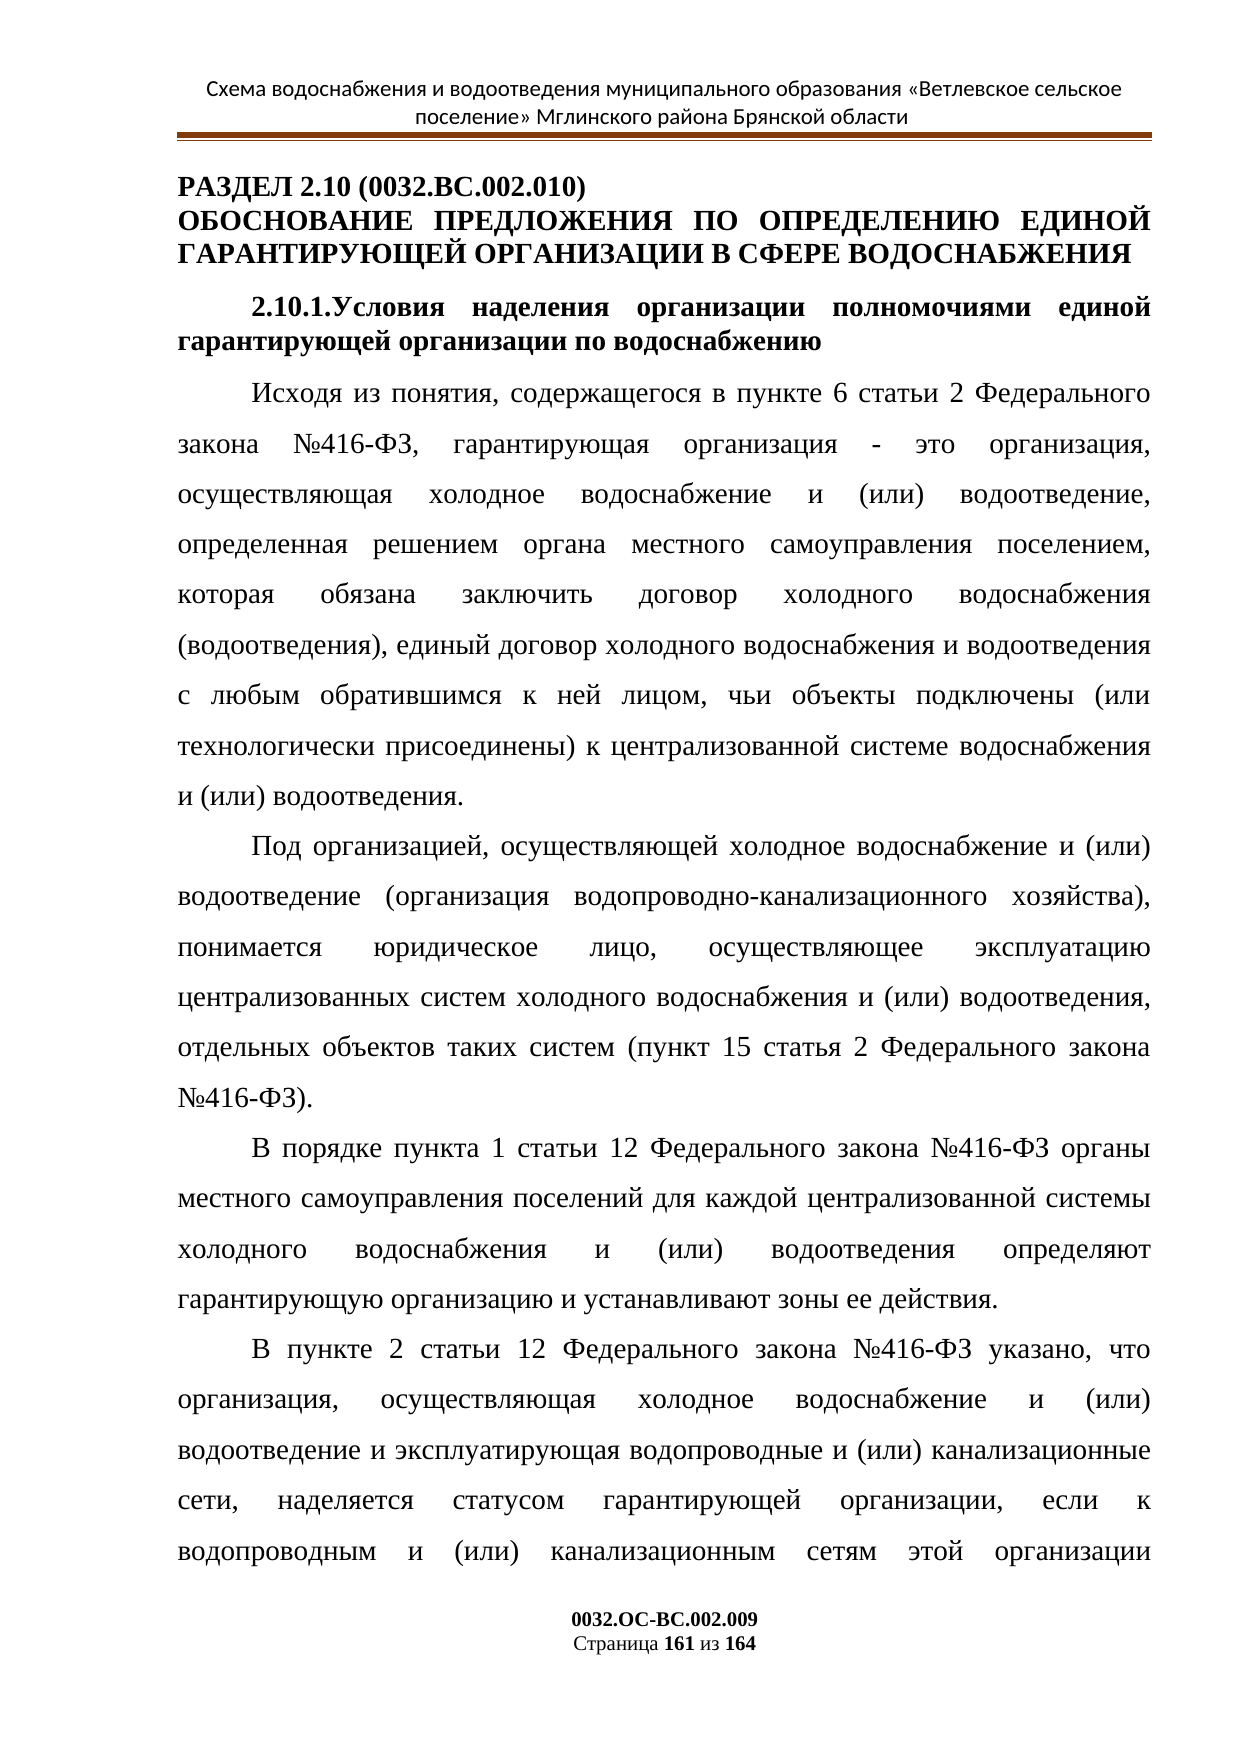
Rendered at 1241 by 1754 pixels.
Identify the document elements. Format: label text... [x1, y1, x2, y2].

text В порядке пункта 1 статьи 12 Федерального закона №416-ФЗ органы местного самоуправления поселений для каждой централизованной системы холодного водоснабжения и (или) водоотведения определяют гарантирующую организацию и устанавливают зоны ее действия. [177, 1130, 1152, 1314]
text Под организацией, осуществляющей холодное водоснабжение и (или) водоотведение (организация водопроводно-канализационного хозяйства), понимается юридическое лицо, осуществляющее эксплуатацию централизованных систем холодного водоснабжения и (или) водоотведения, отдельных объектов таких систем (пункт 15 статья 2 Федерального закона №416-ФЗ). [177, 828, 1152, 1113]
text 2.10.1.Условия наделения организации полномочиями единой гарантирующей организации по водоснабжению [177, 289, 1152, 356]
text ОБОСНОВАНИЕ ПРЕДЛОЖЕНИЯ ПО ОПРЕДЕЛЕНИЮ ЕДИНОЙ ГАРАНТИРУЮЩЕЙ ОРГАНИЗАЦИИ В СФЕРЕ ВОДОСНАБЖЕНИЯ [177, 203, 1152, 270]
text РАЗДЕЛ 2.10 (0032.ВС.002.010) [177, 169, 1152, 203]
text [177, 1331, 1152, 1566]
text Исходя из понятия, содержащегося в пункте 6 статьи 2 Федерального закона №416-ФЗ, гарантирующая организация - это организация, осуществляющая холодное водоснабжение и (или) водоотведение, определенная решением органа местного самоуправления поселением, которая обязана заключить договор холодного водоснабжения (водоотведения), единый договор холодного водоснабжения и водоотведения с любым обратившимся к ней лицом, чьи объекты подключены (или технологически присоединены) к централизованной системе водоснабжения и (или) водоотведения. [177, 375, 1152, 811]
